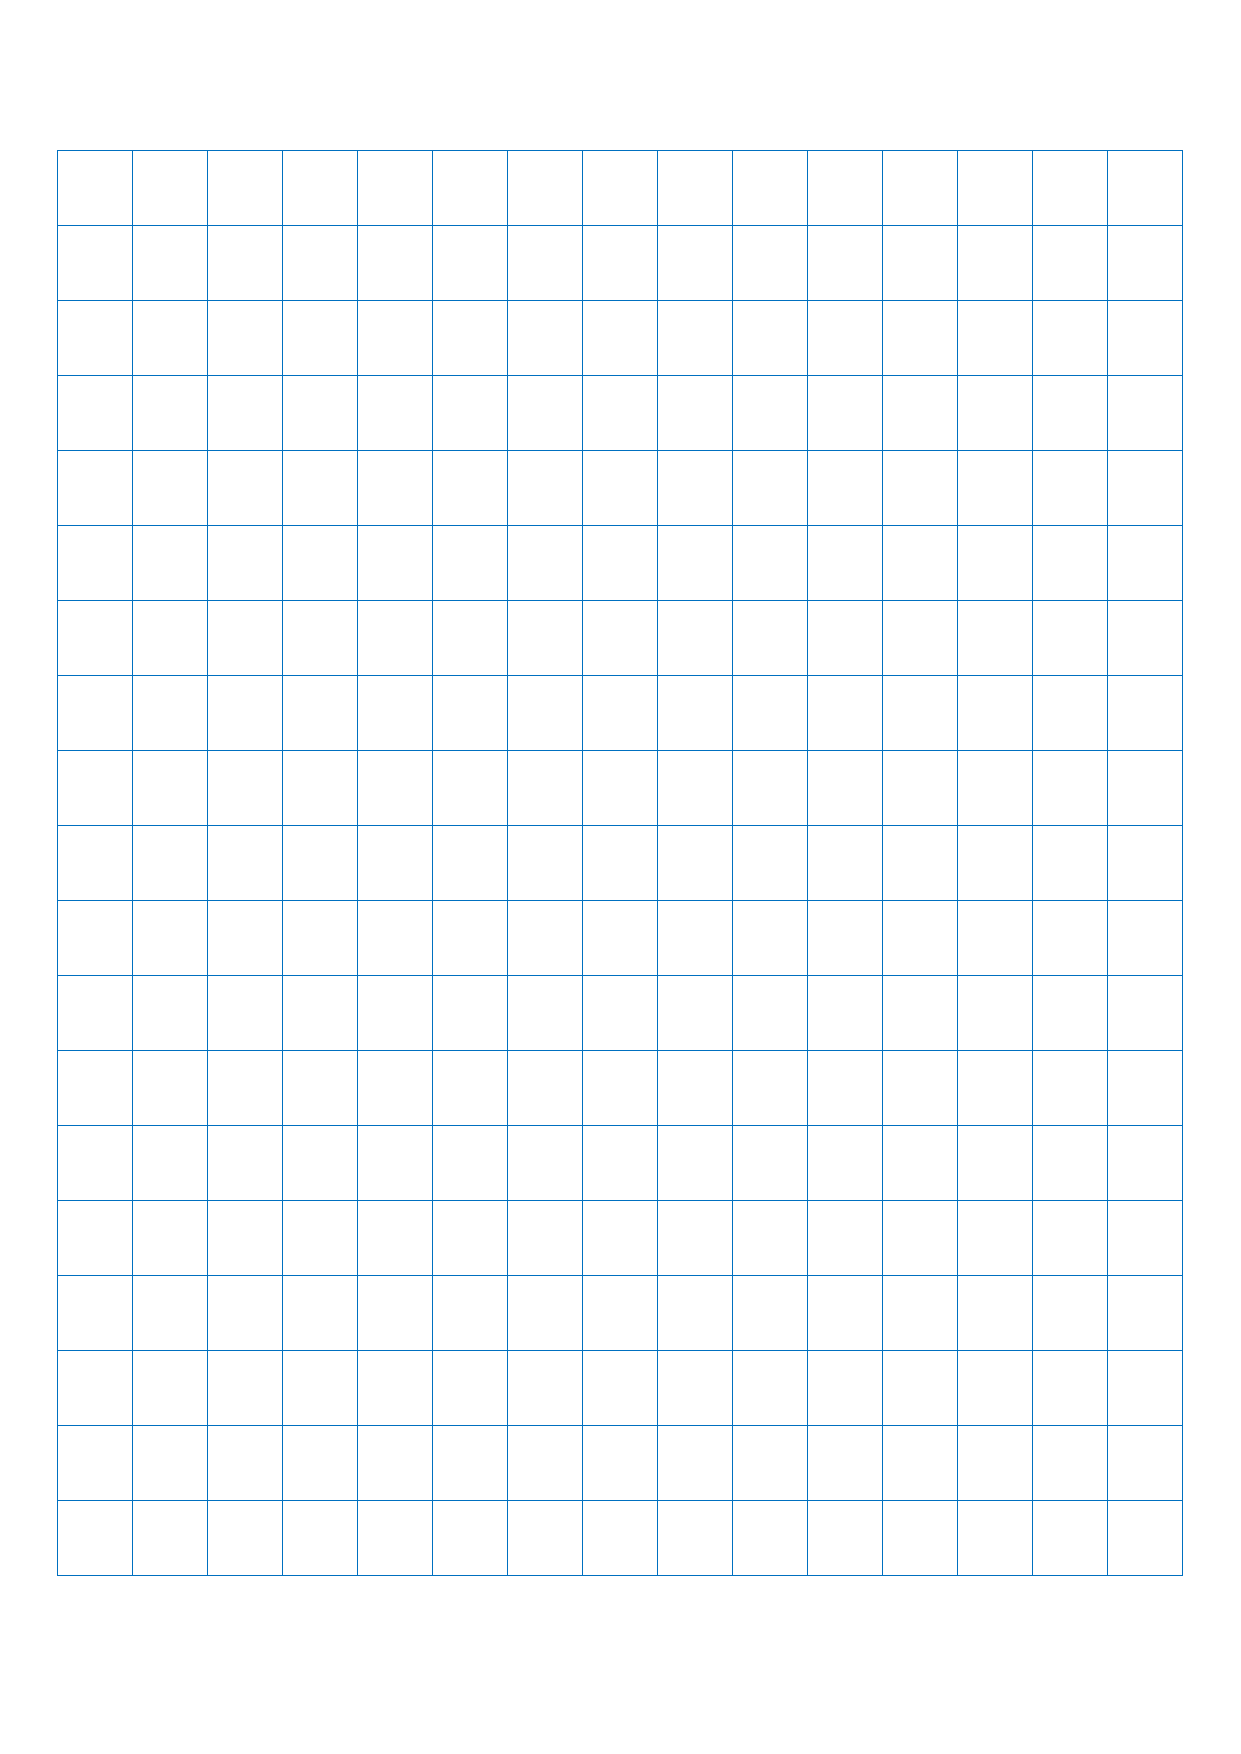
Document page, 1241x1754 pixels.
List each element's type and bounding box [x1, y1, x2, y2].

table_cell [808, 751, 882, 825]
table_cell [433, 1201, 507, 1275]
table_cell [1033, 676, 1107, 750]
table_cell [508, 376, 582, 450]
table_cell [208, 1201, 282, 1275]
table_cell [283, 1351, 357, 1425]
table_cell [1033, 1501, 1107, 1575]
table_cell [808, 451, 882, 525]
table_cell [358, 601, 432, 675]
table_cell [133, 226, 207, 300]
table_cell [58, 601, 132, 675]
table_cell [658, 1501, 732, 1575]
table_cell [358, 1051, 432, 1125]
table_cell [283, 601, 357, 675]
table_cell [133, 976, 207, 1050]
table_cell [658, 376, 732, 450]
table_cell [958, 751, 1032, 825]
table_cell [208, 1426, 282, 1500]
table_cell [1033, 226, 1107, 300]
table_cell [283, 1276, 357, 1350]
table_cell [58, 376, 132, 450]
table_cell [883, 826, 957, 900]
table_header [433, 151, 507, 225]
table_cell [508, 901, 582, 975]
table_cell [133, 1501, 207, 1575]
table_cell [133, 751, 207, 825]
table_cell [583, 601, 657, 675]
table_cell [733, 1051, 807, 1125]
table_cell [508, 976, 582, 1050]
table_cell [958, 901, 1032, 975]
table_header [283, 151, 357, 225]
table_header [208, 151, 282, 225]
table_cell [1033, 301, 1107, 375]
table_cell [58, 1276, 132, 1350]
table_cell [808, 301, 882, 375]
table_cell [958, 1201, 1032, 1275]
table_cell [733, 376, 807, 450]
table_cell [208, 526, 282, 600]
table_cell [208, 1501, 282, 1575]
table_cell [133, 1126, 207, 1200]
table_cell [433, 301, 507, 375]
table_cell [1033, 901, 1107, 975]
table_cell [133, 601, 207, 675]
table_cell [883, 601, 957, 675]
table_cell [433, 1501, 507, 1575]
table_cell [133, 1201, 207, 1275]
table_cell [58, 451, 132, 525]
table_cell [133, 1426, 207, 1500]
table_cell [658, 1201, 732, 1275]
table_cell [208, 451, 282, 525]
table_cell [358, 376, 432, 450]
table_cell [1108, 1051, 1182, 1125]
table_cell [1033, 451, 1107, 525]
table_cell [1033, 1051, 1107, 1125]
table_cell [1033, 826, 1107, 900]
table_cell [283, 751, 357, 825]
table_cell [808, 601, 882, 675]
table_cell [583, 451, 657, 525]
table_cell [508, 1501, 582, 1575]
table_cell [58, 301, 132, 375]
table_cell [658, 751, 732, 825]
table_cell [1108, 1201, 1182, 1275]
table_cell [808, 376, 882, 450]
table_cell [1033, 526, 1107, 600]
table_cell [133, 1351, 207, 1425]
table_cell [1108, 901, 1182, 975]
table_cell [433, 526, 507, 600]
table_cell [958, 1276, 1032, 1350]
table_cell [283, 1201, 357, 1275]
table_cell [958, 301, 1032, 375]
table_cell [583, 1276, 657, 1350]
table_cell [1108, 226, 1182, 300]
table_cell [358, 1501, 432, 1575]
table_cell [958, 976, 1032, 1050]
table_cell [733, 1501, 807, 1575]
table_cell [508, 601, 582, 675]
table_cell [808, 226, 882, 300]
table_cell [658, 1426, 732, 1500]
table_cell [658, 1126, 732, 1200]
table_cell [1033, 1276, 1107, 1350]
table_cell [508, 226, 582, 300]
table_cell [208, 976, 282, 1050]
table_cell [583, 676, 657, 750]
table_cell [883, 1201, 957, 1275]
table_cell [433, 451, 507, 525]
table_cell [283, 1501, 357, 1575]
table_cell [883, 1126, 957, 1200]
table_cell [433, 376, 507, 450]
table_cell [733, 526, 807, 600]
table_cell [58, 1351, 132, 1425]
table_cell [58, 1201, 132, 1275]
table_cell [358, 1426, 432, 1500]
table_cell [508, 1051, 582, 1125]
table_cell [433, 676, 507, 750]
table_cell [883, 751, 957, 825]
table_cell [883, 526, 957, 600]
table_cell [508, 1351, 582, 1425]
table_cell [808, 1126, 882, 1200]
table_cell [733, 451, 807, 525]
table_cell [433, 1276, 507, 1350]
table_cell [733, 301, 807, 375]
table_cell [433, 1126, 507, 1200]
table_cell [1108, 1276, 1182, 1350]
table_cell [283, 1051, 357, 1125]
table_cell [133, 451, 207, 525]
table_cell [733, 1276, 807, 1350]
table_cell [958, 826, 1032, 900]
table_cell [133, 301, 207, 375]
table_cell [433, 826, 507, 900]
table_cell [808, 1201, 882, 1275]
table_cell [208, 826, 282, 900]
table_cell [658, 1051, 732, 1125]
table_cell [283, 301, 357, 375]
table_cell [658, 226, 732, 300]
table_cell [358, 1126, 432, 1200]
table_cell [58, 1426, 132, 1500]
table_cell [283, 976, 357, 1050]
table_cell [1033, 751, 1107, 825]
table_cell [358, 1201, 432, 1275]
table_cell [733, 1351, 807, 1425]
table_cell [283, 1426, 357, 1500]
table_cell [433, 1426, 507, 1500]
table_cell [358, 526, 432, 600]
table_cell [58, 226, 132, 300]
table_cell [1033, 1351, 1107, 1425]
table_cell [1033, 601, 1107, 675]
table_cell [358, 301, 432, 375]
table_cell [583, 376, 657, 450]
table_cell [433, 976, 507, 1050]
table_cell [1108, 601, 1182, 675]
table_cell [358, 1276, 432, 1350]
table_cell [208, 676, 282, 750]
table_cell [133, 676, 207, 750]
table_cell [658, 601, 732, 675]
table_cell [508, 676, 582, 750]
table_cell [1108, 1501, 1182, 1575]
table_cell [133, 826, 207, 900]
table_cell [733, 1201, 807, 1275]
table_cell [958, 376, 1032, 450]
table_cell [133, 1276, 207, 1350]
table_cell [508, 1426, 582, 1500]
table_cell [58, 751, 132, 825]
table_cell [658, 301, 732, 375]
table_cell [358, 226, 432, 300]
table_cell [208, 301, 282, 375]
table_cell [208, 601, 282, 675]
table_cell [433, 1351, 507, 1425]
table_cell [1108, 751, 1182, 825]
table_cell [958, 526, 1032, 600]
table_cell [358, 751, 432, 825]
table_cell [508, 451, 582, 525]
table_cell [958, 601, 1032, 675]
table_cell [883, 1051, 957, 1125]
table_cell [133, 376, 207, 450]
table_cell [508, 751, 582, 825]
table_cell [1108, 1426, 1182, 1500]
table_cell [433, 601, 507, 675]
table_cell [658, 676, 732, 750]
table_cell [583, 1201, 657, 1275]
table_cell [733, 901, 807, 975]
table_cell [58, 826, 132, 900]
table_cell [733, 226, 807, 300]
table_cell [733, 1426, 807, 1500]
table_cell [583, 1426, 657, 1500]
table_cell [883, 1351, 957, 1425]
table_cell [958, 1351, 1032, 1425]
table_cell [658, 976, 732, 1050]
table_header [1033, 151, 1107, 225]
table_cell [958, 1501, 1032, 1575]
table_cell [808, 1501, 882, 1575]
table_cell [133, 1051, 207, 1125]
table_cell [733, 601, 807, 675]
table_cell [283, 451, 357, 525]
table_cell [583, 226, 657, 300]
table_header [1108, 151, 1182, 225]
table_cell [583, 1351, 657, 1425]
table_cell [733, 676, 807, 750]
table_cell [1033, 1201, 1107, 1275]
table_cell [958, 226, 1032, 300]
table_cell [358, 451, 432, 525]
table_cell [208, 376, 282, 450]
table_header [358, 151, 432, 225]
table_cell [583, 826, 657, 900]
table_cell [1108, 676, 1182, 750]
table_cell [283, 526, 357, 600]
table_cell [358, 1351, 432, 1425]
table_cell [733, 826, 807, 900]
table_cell [958, 451, 1032, 525]
table_cell [283, 226, 357, 300]
table_cell [583, 526, 657, 600]
table_cell [58, 1051, 132, 1125]
table_cell [1108, 301, 1182, 375]
table_cell [733, 976, 807, 1050]
table_header [133, 151, 207, 225]
table_cell [208, 1051, 282, 1125]
table_header [508, 151, 582, 225]
table_header [733, 151, 807, 225]
table_cell [358, 901, 432, 975]
table_cell [433, 226, 507, 300]
table_cell [808, 1351, 882, 1425]
table_cell [658, 526, 732, 600]
table_cell [658, 901, 732, 975]
table_cell [358, 976, 432, 1050]
table_cell [808, 1051, 882, 1125]
table_cell [583, 1051, 657, 1125]
table_cell [883, 226, 957, 300]
table_cell [658, 1351, 732, 1425]
table_cell [508, 526, 582, 600]
table_cell [133, 901, 207, 975]
table_cell [958, 1126, 1032, 1200]
table_cell [208, 751, 282, 825]
table_cell [958, 1051, 1032, 1125]
table_cell [358, 676, 432, 750]
table_header [583, 151, 657, 225]
table_cell [1108, 1126, 1182, 1200]
table_cell [583, 1126, 657, 1200]
table_cell [808, 676, 882, 750]
table_cell [1033, 1426, 1107, 1500]
table_cell [1108, 451, 1182, 525]
table_cell [1108, 976, 1182, 1050]
table_cell [433, 751, 507, 825]
table_cell [808, 1276, 882, 1350]
table_cell [658, 826, 732, 900]
table_cell [208, 1126, 282, 1200]
table_header [808, 151, 882, 225]
table_cell [58, 526, 132, 600]
table_cell [583, 901, 657, 975]
table_cell [508, 301, 582, 375]
table_cell [883, 676, 957, 750]
table_cell [883, 1501, 957, 1575]
table_cell [808, 826, 882, 900]
table_cell [583, 751, 657, 825]
table_cell [808, 526, 882, 600]
table_cell [883, 1276, 957, 1350]
table_header [58, 151, 132, 225]
table_cell [58, 1126, 132, 1200]
table_cell [208, 1351, 282, 1425]
table_cell [1108, 826, 1182, 900]
table_cell [1033, 1126, 1107, 1200]
table_cell [883, 301, 957, 375]
table_cell [808, 901, 882, 975]
table_cell [508, 1126, 582, 1200]
table_cell [283, 826, 357, 900]
table_cell [58, 976, 132, 1050]
table_cell [283, 676, 357, 750]
table_cell [808, 1426, 882, 1500]
table_cell [283, 901, 357, 975]
table_cell [358, 826, 432, 900]
table_cell [208, 1276, 282, 1350]
table_cell [958, 1426, 1032, 1500]
table_cell [883, 1426, 957, 1500]
table_cell [958, 676, 1032, 750]
table_cell [883, 976, 957, 1050]
table_cell [1033, 376, 1107, 450]
table_cell [883, 451, 957, 525]
table_cell [208, 901, 282, 975]
table_cell [208, 226, 282, 300]
table_cell [58, 1501, 132, 1575]
table_cell [1108, 376, 1182, 450]
table_cell [58, 901, 132, 975]
table_header [958, 151, 1032, 225]
table_cell [508, 826, 582, 900]
table_cell [1108, 526, 1182, 600]
table_cell [283, 1126, 357, 1200]
table_cell [433, 1051, 507, 1125]
table_cell [883, 901, 957, 975]
table_cell [283, 376, 357, 450]
table_header [658, 151, 732, 225]
table_cell [583, 301, 657, 375]
table_cell [1033, 976, 1107, 1050]
table_cell [1108, 1351, 1182, 1425]
table_cell [583, 976, 657, 1050]
table_cell [658, 1276, 732, 1350]
table_cell [433, 901, 507, 975]
table_cell [133, 526, 207, 600]
table_cell [58, 676, 132, 750]
table_cell [733, 751, 807, 825]
table_cell [508, 1276, 582, 1350]
table_cell [883, 376, 957, 450]
table_cell [658, 451, 732, 525]
table_cell [508, 1201, 582, 1275]
table_cell [733, 1126, 807, 1200]
table_header [883, 151, 957, 225]
table_cell [808, 976, 882, 1050]
table_cell [583, 1501, 657, 1575]
